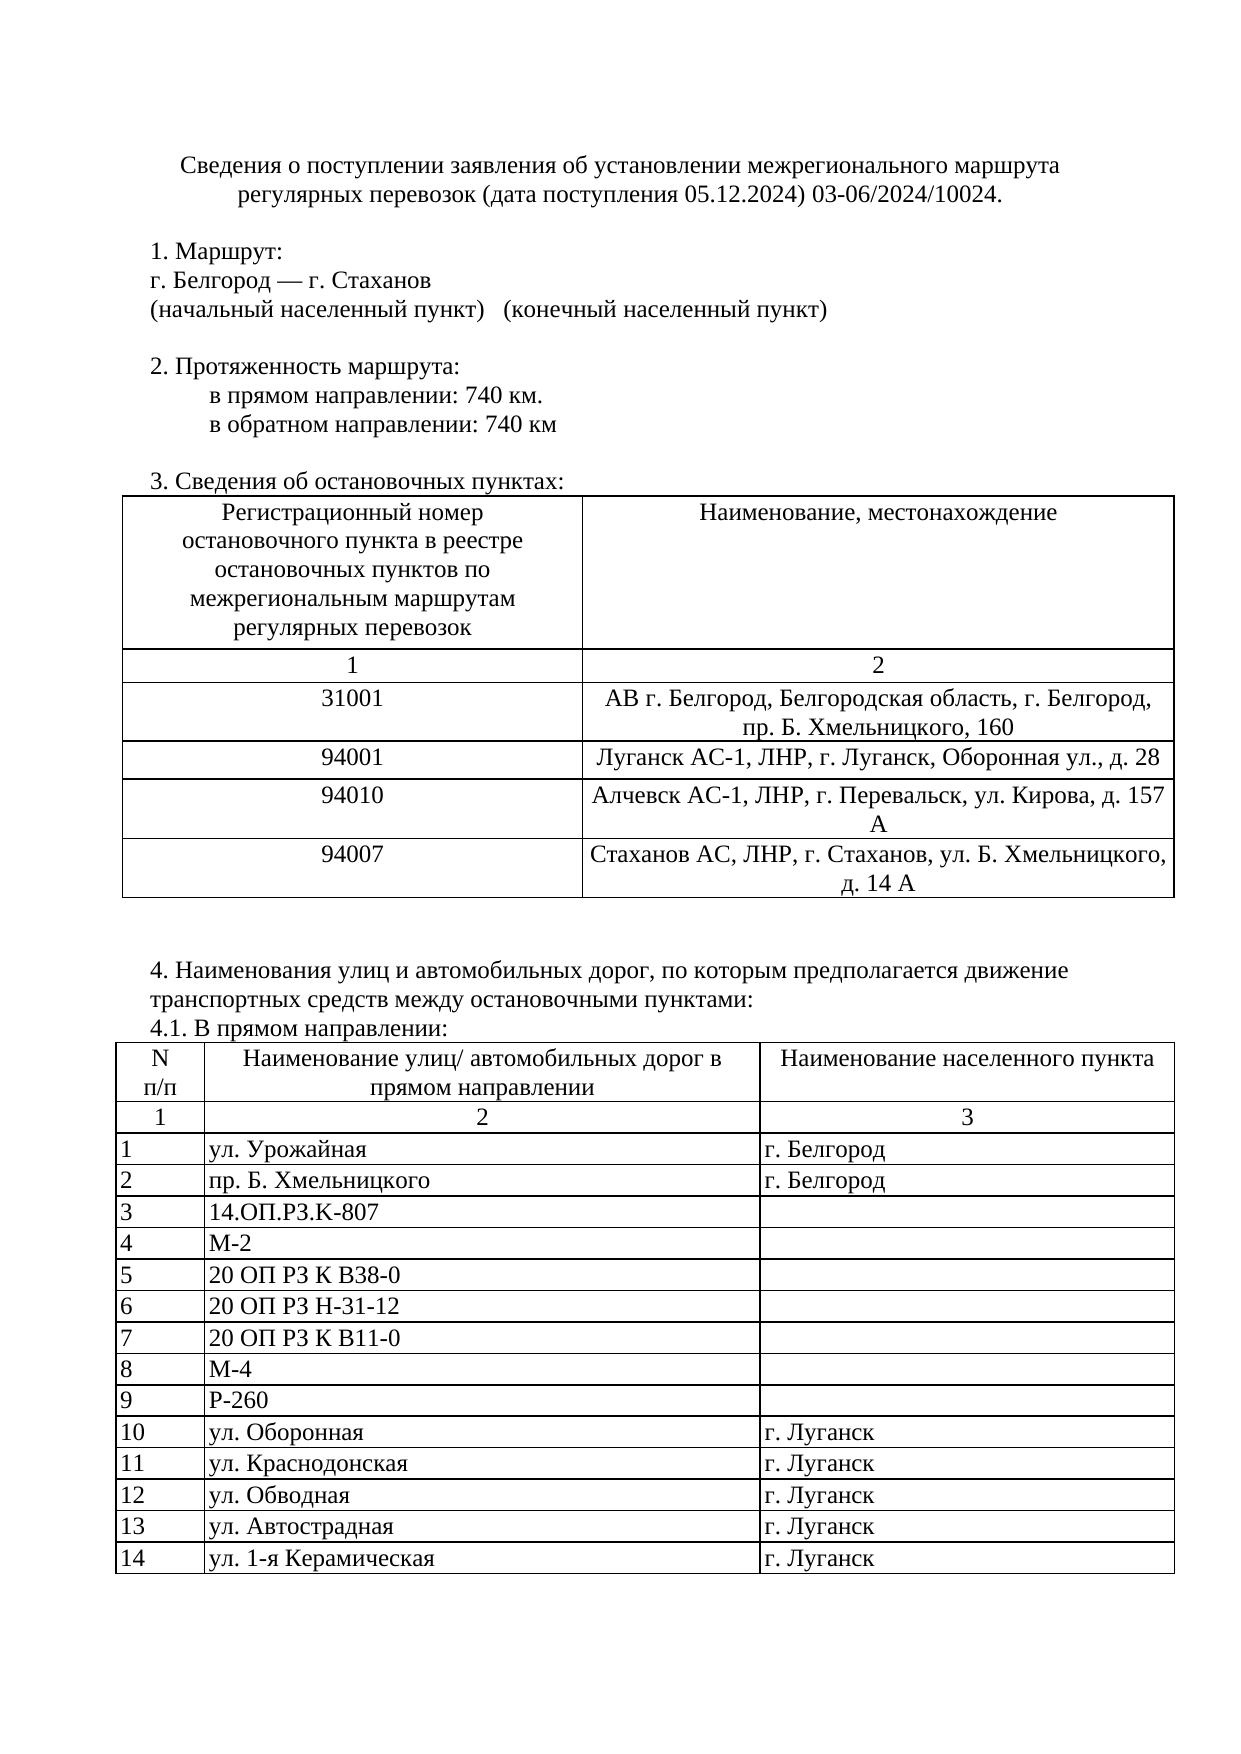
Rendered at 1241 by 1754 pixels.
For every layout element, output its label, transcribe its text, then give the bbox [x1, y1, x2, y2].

table_cell г. Луганск [761, 1511, 1174, 1541]
table_cell 94001 [123, 742, 582, 778]
table_cell 94007 [123, 839, 582, 896]
table_cell 3 [117, 1197, 204, 1227]
table_cell 1 [117, 1102, 204, 1132]
table_cell [761, 1228, 1174, 1258]
table_cell Луганск АС-1, ЛНР, г. Луганск, Оборонная ул., д. 28 [583, 742, 1173, 778]
table_cell 4 [117, 1228, 204, 1258]
text 4. Наименования улиц и автомобильных дорог, по которым предполагается движение транспортных средств между остановочными пунктами: [150, 956, 1090, 1013]
table_header Регистрационный номер остановочного пункта в реестре остановочных пунктов по межрегиональным маршрутам регулярных перевозок [123, 497, 582, 648]
table_cell Стаханов АС, ЛНР, г. Стаханов, ул. Б. Хмельницкого, д. 14 А [583, 839, 1173, 896]
text 2. Протяженность маршрута: [150, 351, 1090, 380]
text 4.1. В прямом направлении: [150, 1013, 1090, 1042]
table_cell [761, 1386, 1174, 1415]
text в обратном направлении: 740 км [150, 409, 1090, 437]
table_cell 20 ОП РЗ Н-31-12 [205, 1291, 759, 1321]
table_cell 9 [117, 1386, 204, 1415]
text г. Белгород — г. Стаханов [150, 265, 1090, 294]
table_cell ул. Краснодонская [205, 1448, 759, 1478]
table_cell 14 [117, 1543, 204, 1573]
table_cell ул. Урожайная [205, 1134, 759, 1164]
table_cell г. Луганск [761, 1480, 1174, 1510]
table_cell 20 ОП РЗ К В11-0 [205, 1323, 759, 1352]
table_cell 11 [117, 1448, 204, 1478]
table_cell 2 [117, 1165, 204, 1195]
table_cell АВ г. Белгород, Белгородская область, г. Белгород, пр. Б. Хмельницкого, 160 [583, 683, 1173, 740]
table_cell 5 [117, 1260, 204, 1289]
table_cell 13 [117, 1511, 204, 1541]
table_cell [761, 1354, 1174, 1384]
table_cell 10 [117, 1417, 204, 1447]
table_cell 94010 [123, 780, 582, 837]
table_cell 14.ОП.РЗ.K-807 [205, 1197, 759, 1227]
table_cell М-4 [205, 1354, 759, 1384]
table_header Наименование, местонахождение [583, 497, 1173, 648]
table_cell г. Белгород [761, 1165, 1174, 1195]
table_cell [761, 1323, 1174, 1352]
table_cell ул. Оборонная [205, 1417, 759, 1447]
table_cell [761, 1197, 1174, 1227]
table_cell Алчевск АС-1, ЛНР, г. Перевальск, ул. Кирова, д. 157 А [583, 780, 1173, 837]
text 3. Сведения об остановочных пунктах: [150, 466, 1090, 495]
table_cell Р-260 [205, 1386, 759, 1415]
table_cell 2 [583, 650, 1173, 681]
table_cell 7 [117, 1323, 204, 1352]
table_cell ул. 1-я Керамическая [205, 1543, 759, 1573]
table_cell 6 [117, 1291, 204, 1321]
table_cell 20 ОП РЗ К В38-0 [205, 1260, 759, 1289]
text (начальный населенный пункт) (конечный населенный пункт) [150, 294, 1090, 322]
table_cell [761, 1260, 1174, 1289]
table_header Наименование населенного пункта [761, 1043, 1174, 1101]
text 1. Маршрут: [150, 236, 1090, 265]
table_header Наименование улиц/ автомобильных дорог в прямом направлении [205, 1043, 759, 1101]
table_cell 8 [117, 1354, 204, 1384]
table_cell пр. Б. Хмельницкого [205, 1165, 759, 1195]
table_cell г. Луганск [761, 1543, 1174, 1573]
table_cell г. Белгород [761, 1134, 1174, 1164]
table_cell ул. Автострадная [205, 1511, 759, 1541]
table_cell М-2 [205, 1228, 759, 1258]
table_cell 3 [761, 1102, 1174, 1132]
text Сведения о поступлении заявления об установлении межрегионального маршрута регулярных перевозок (дата поступления 05.12.2024) 03-06/2024/10024. [150, 150, 1090, 207]
table_cell 2 [205, 1102, 759, 1132]
table_cell 1 [117, 1134, 204, 1164]
table_cell [761, 1291, 1174, 1321]
text в прямом направлении: 740 км. [150, 380, 1090, 409]
table_cell 1 [123, 650, 582, 681]
table_cell 12 [117, 1480, 204, 1510]
table_header N п/п [117, 1043, 204, 1101]
table_cell г. Луганск [761, 1417, 1174, 1447]
table_cell ул. Обводная [205, 1480, 759, 1510]
table_cell г. Луганск [761, 1448, 1174, 1478]
table_cell 31001 [123, 683, 582, 740]
